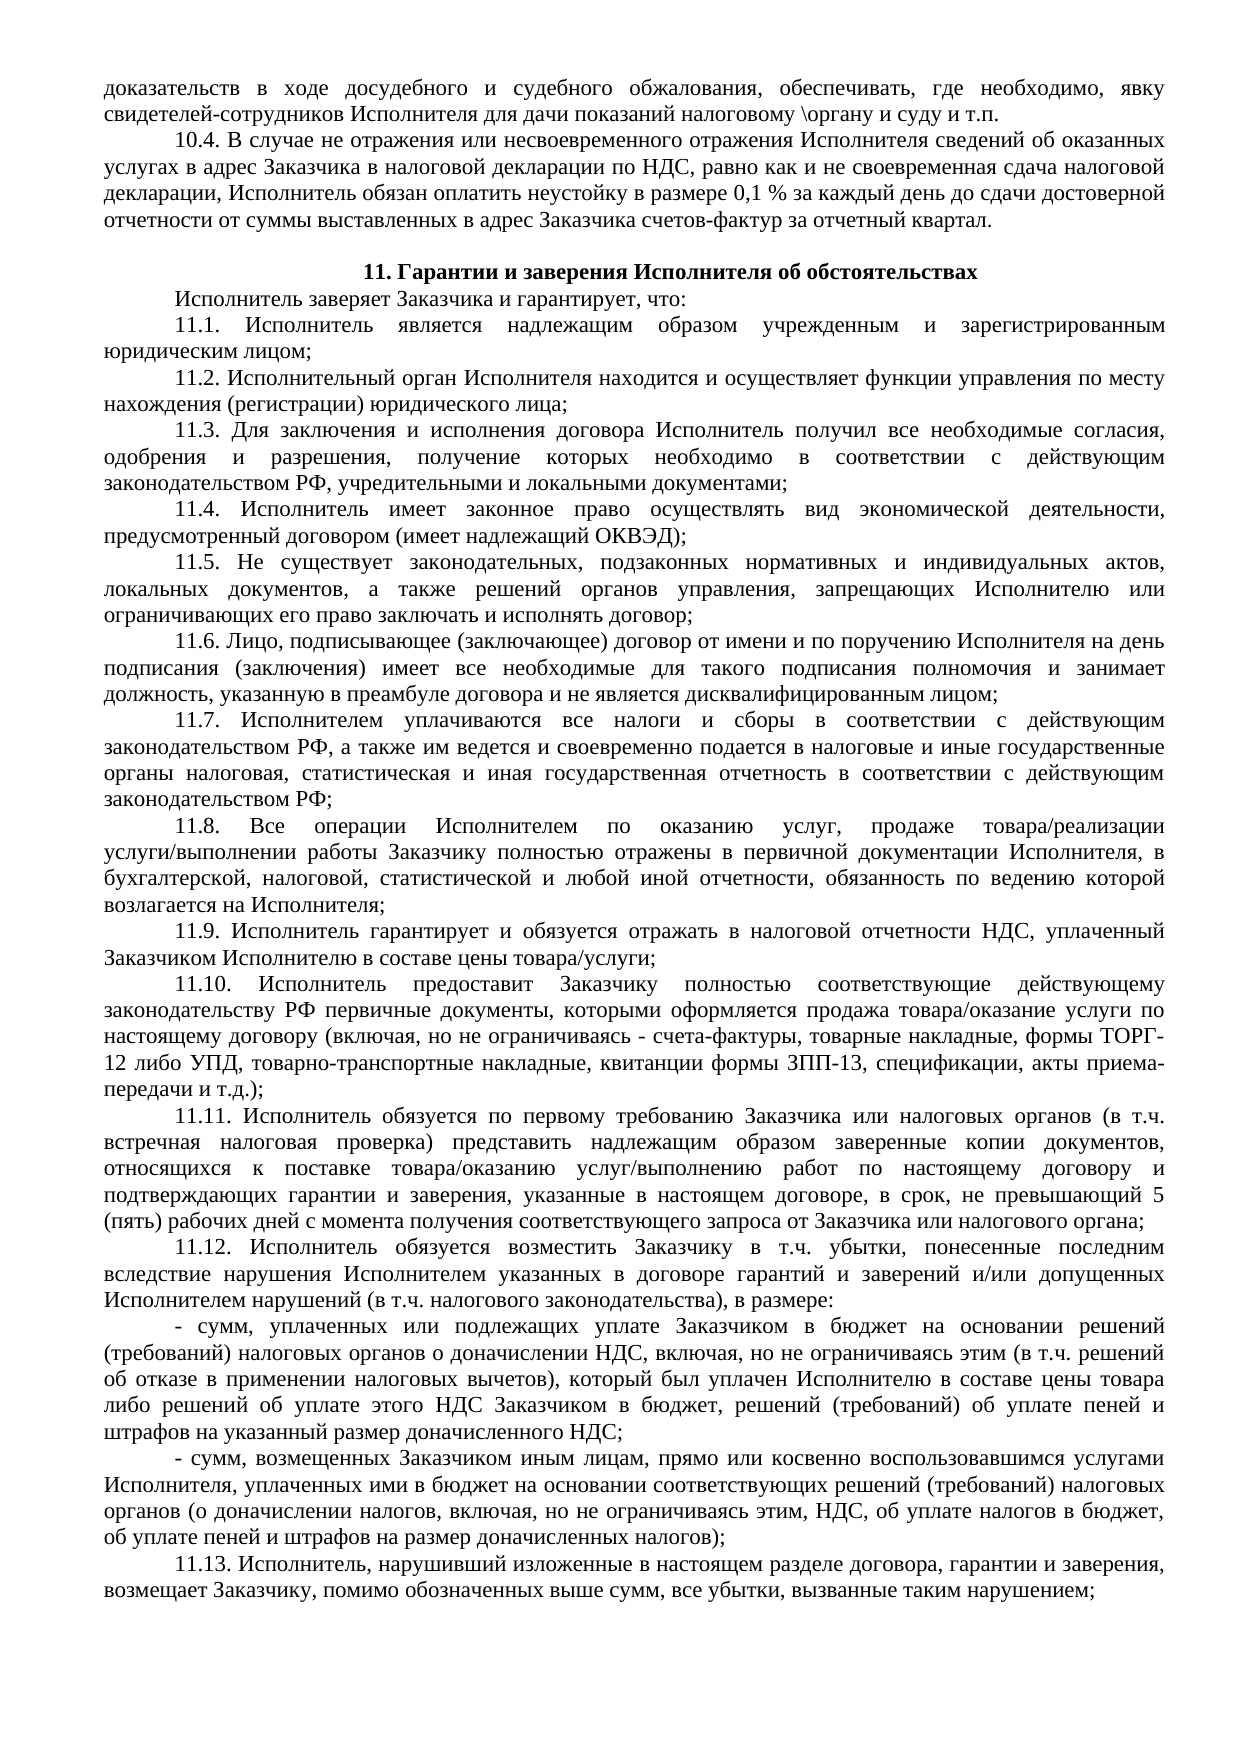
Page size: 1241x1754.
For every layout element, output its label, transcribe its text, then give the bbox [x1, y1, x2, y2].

text 11.5. Не существует законодательных, подзаконных нормативных и индивидуальных актов, локальных документов, а также решений органов управления, запрещающих Исполнителю или ограничивающих его право заключать и исполнять договор; [103, 548, 1167, 627]
text 11.9. Исполнитель гарантирует и обязуется отражать в налоговой отчетности НДС, уплаченный Заказчиком Исполнителю в составе цены товара/услуги; [103, 917, 1167, 970]
text 11.13. Исполнитель, нарушивший изложенные в настоящем разделе договора, гарантии и заверения, возмещает Заказчику, помимо обозначенных выше сумм, все убытки, вызванные таким нарушением; [103, 1550, 1167, 1602]
text 11.12. Исполнитель обязуется возместить Заказчику в т.ч. убытки, понесенные последним вследствие нарушения Исполнителем указанных в договоре гарантий и заверений и/или допущенных Исполнителем нарушений (в т.ч. налогового законодательства), в размере: [103, 1233, 1167, 1312]
text 11.2. Исполнительный орган Исполнителя находится и осуществляет функции управления по месту нахождения (регистрации) юридического лица; [103, 364, 1167, 416]
text - сумм, уплаченных или подлежащих уплате Заказчиком в бюджет на основании решений (требований) налоговых органов о доначислении НДС, включая, но не ограничиваясь этим (в т.ч. решений об отказе в применении налоговых вычетов), который был уплачен Исполнителю в составе цены товара либо решений об уплате этого НДС Заказчиком в бюджет, решений (требований) об уплате пеней и штрафов на указанный размер доначисленного НДС; [103, 1312, 1167, 1444]
text 10.4. В случае не отражения или несвоевременного отражения Исполнителя сведений об оказанных услугах в адрес Заказчика в налоговой декларации по НДС, равно как и не своевременная сдача налоговой декларации, Исполнитель обязан оплатить неустойку в размере 0,1 % за каждый день до сдачи достоверной отчетности от суммы выставленных в адрес Заказчика счетов-фактур за отчетный квартал. [103, 127, 1167, 232]
text 11.4. Исполнитель имеет законное право осуществлять вид экономической деятельности, предусмотренный договором (имеет надлежащий ОКВЭД); [103, 496, 1167, 548]
text 11.7. Исполнителем уплачиваются все налоги и сборы в соответствии с действующим законодательством РФ, а также им ведется и своевременно подается в налоговые и иные государственные органы налоговая, статистическая и иная государственная отчетность в соответствии с действующим законодательством РФ; [103, 706, 1167, 812]
text 11.3. Для заключения и исполнения договора Исполнитель получил все необходимые согласия, одобрения и разрешения, получение которых необходимо в соответствии с действующим законодательством РФ, учредительными и локальными документами; [103, 416, 1167, 496]
text 11.10. Исполнитель предоставит Заказчику полностью соответствующие действующему законодательству РФ первичные документы, которыми оформляется продажа товара/оказание услуги по настоящему договору (включая, но не ограничиваясь - счета-фактуры, товарные накладные, формы ТОРГ-12 либо УПД, товарно-транспортные накладные, квитанции формы ЗПП-13, спецификации, акты приема-передачи и т.д.); [103, 970, 1167, 1102]
text 11.8. Все операции Исполнителем по оказанию услуг, продаже товара/реализации услуги/выполнении работы Заказчику полностью отражены в первичной документации Исполнителя, в бухгалтерской, налоговой, статистической и любой иной отчетности, обязанность по ведению которой возлагается на Исполнителя; [103, 812, 1167, 917]
text 11. Гарантии и заверения Исполнителя об обстоятельствах [103, 258, 1167, 285]
text Исполнитель заверяет Заказчика и гарантирует, что: [103, 285, 1167, 311]
text 11.6. Лицо, подписывающее (заключающее) договор от имени и по поручению Исполнителя на день подписания (заключения) имеет все необходимые для такого подписания полномочия и занимает должность, указанную в преамбуле договора и не является дисквалифицированным лицом; [103, 627, 1167, 706]
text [103, 74, 1167, 127]
text 11.11. Исполнитель обязуется по первому требованию Заказчика или налоговых органов (в т.ч. встречная налоговая проверка) представить надлежащим образом заверенные копии документов, относящихся к поставке товара/оказанию услуг/выполнению работ по настоящему договору и подтверждающих гарантии и заверения, указанные в настоящем договоре, в срок, не превышающий 5 (пять) рабочих дней с момента получения соответствующего запроса от Заказчика или налогового органа; [103, 1102, 1167, 1233]
text - сумм, возмещенных Заказчиком иным лицам, прямо или косвенно воспользовавшимся услугами Исполнителя, уплаченных ими в бюджет на основании соответствующих решений (требований) налоговых органов (о доначислении налогов, включая, но не ограничиваясь этим, НДС, об уплате налогов в бюджет, об уплате пеней и штрафов на размер доначисленных налогов); [103, 1444, 1167, 1550]
text 11.1. Исполнитель является надлежащим образом учрежденным и зарегистрированным юридическим лицом; [103, 311, 1167, 364]
